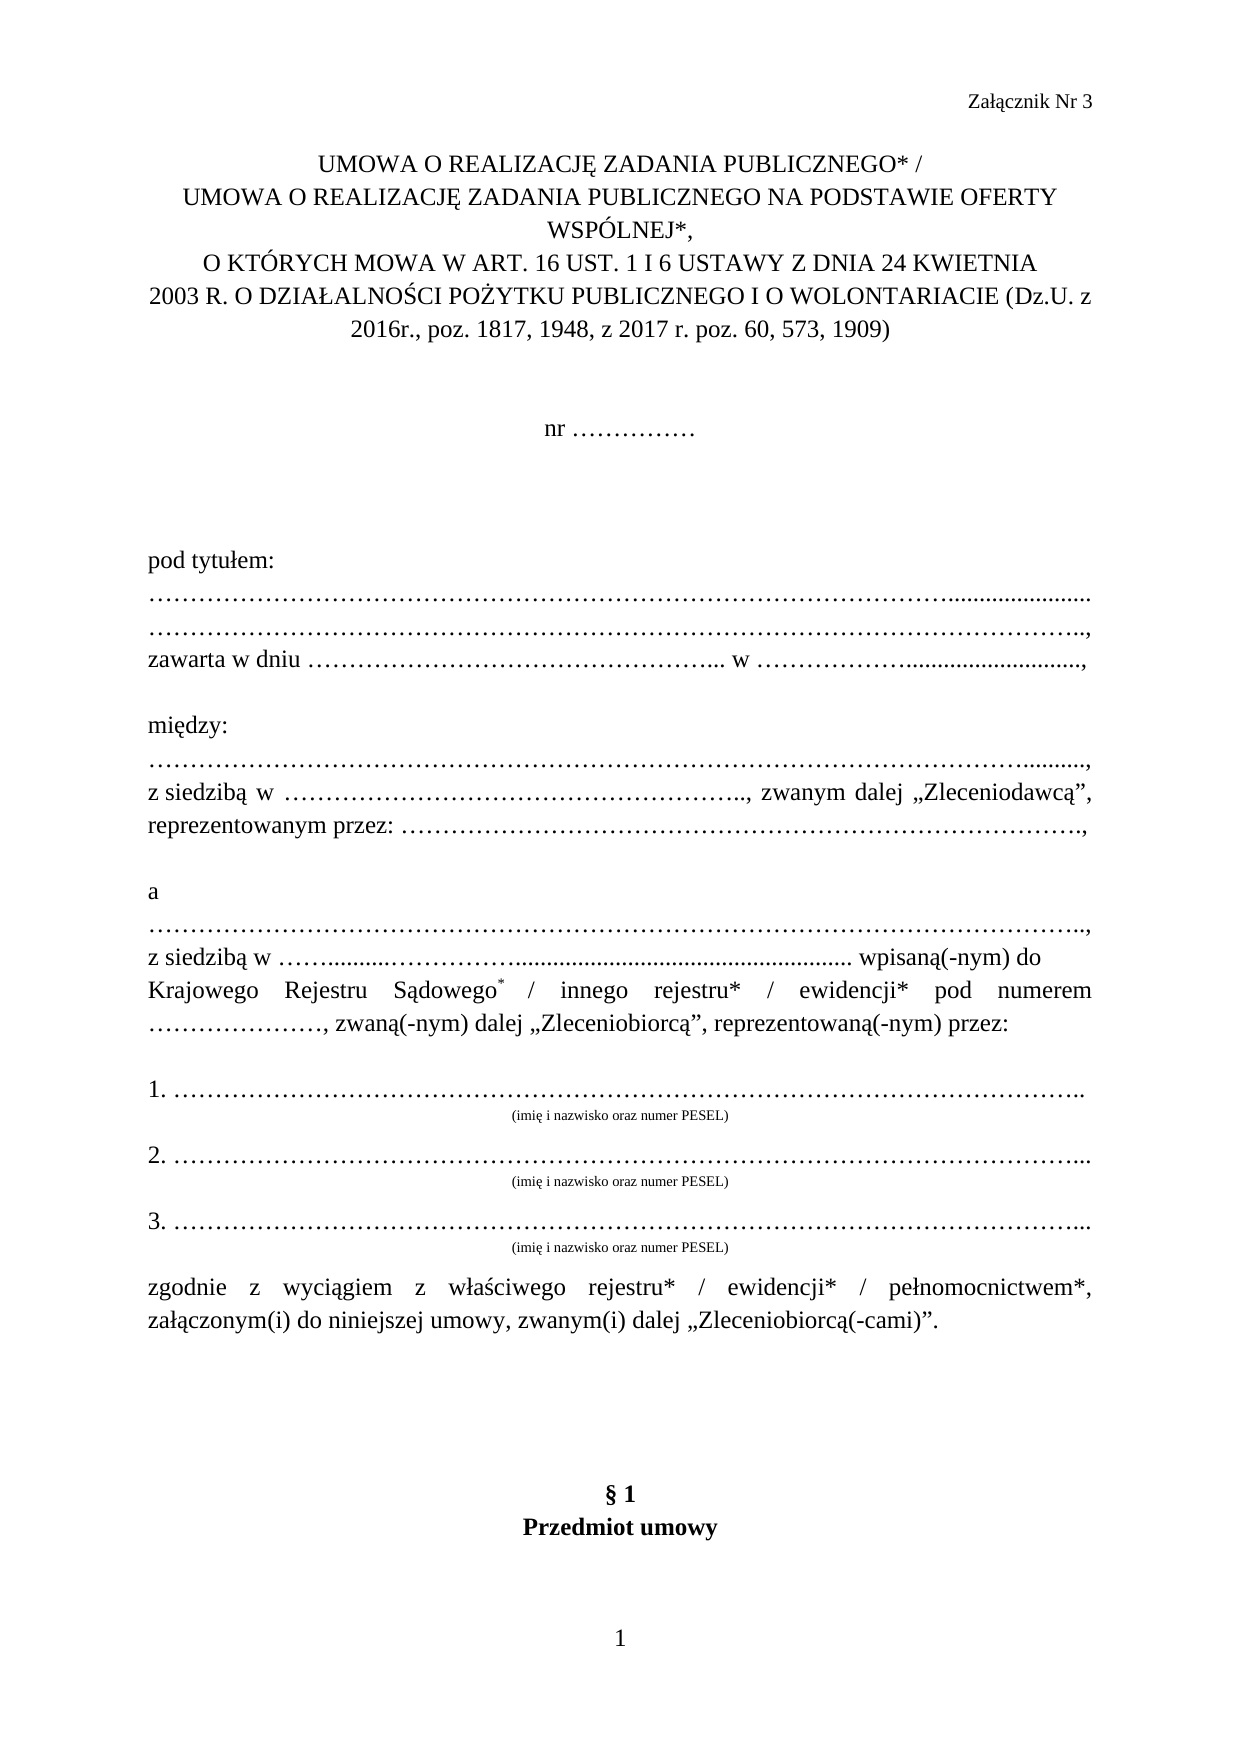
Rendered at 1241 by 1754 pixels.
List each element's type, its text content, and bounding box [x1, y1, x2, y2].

text nr …………… [148, 413, 1093, 442]
text między: [148, 711, 1093, 739]
text UMOWA O REALIZACJĘ ZADANIA PUBLICZNEGO NA PODSTAWIE OFERTY WSPÓLNEJ*, [148, 182, 1093, 244]
text ………………………………………………………………………………………………….., [148, 612, 1093, 640]
text 1. ……………………………………………………………………………………………….. [148, 1074, 1093, 1103]
text O KTÓRYCH MOWA W ART. 16 UST. 1 I 6 USTAWY Z DNIA 24 KWIETNIA 2003 R. O DZIAŁALNOŚCI POŻYTKU PUBLICZNEGO I O WOLONTARIACIE (Dz.U. z 2016r., poz. 1817, 1948, z 2017 r. poz. 60, 573, 1909) [148, 248, 1093, 343]
text a [148, 876, 1093, 904]
text ………………………………………………………………………………………………….., z siedzibą w ……..........……………...................................................... wpisaną(-nym) do [148, 909, 1093, 971]
text pod tytułem: ……………………………………………………………………………………....................... [148, 546, 1093, 607]
text (imię i nazwisko oraz numer PESEL) [148, 1239, 1093, 1268]
text Krajowego Rejestru Sądowego* / innego rejestru* / ewidencji* pod numerem …………………, zwaną(-nym) dalej „Zleceniobiorcą”, reprezentowaną(-nym) przez: [148, 975, 1093, 1037]
text 2. ………………………………………………………………………………………………... [148, 1140, 1093, 1169]
text 3. ………………………………………………………………………………………………... [148, 1206, 1093, 1235]
text zawarta w dniu …………………………………………... w ………………............................, [148, 644, 1093, 673]
text (imię i nazwisko oraz numer PESEL) [148, 1173, 1093, 1202]
text zgodnie z wyciągiem z właściwego rejestru* / ewidencji* / pełnomocnictwem*, załączonym(i) do niniejszej umowy, zwanym(i) dalej „Zleceniobiorcą(-cami)”. [148, 1272, 1093, 1334]
text Załącznik Nr 3 [148, 89, 1093, 113]
text UMOWA O REALIZACJĘ ZADANIA PUBLICZNEGO* / [148, 149, 1093, 178]
text (imię i nazwisko oraz numer PESEL) [148, 1107, 1093, 1136]
text Przedmiot umowy [148, 1512, 1093, 1541]
text …………………………………………………………………………………………….........., z siedzibą w ……………………………………………….., zwanym dalej „Zleceniodawcą”, reprezentowanym przez: ………………………………………………………………………., [148, 744, 1093, 838]
text § 1 [148, 1479, 1093, 1508]
